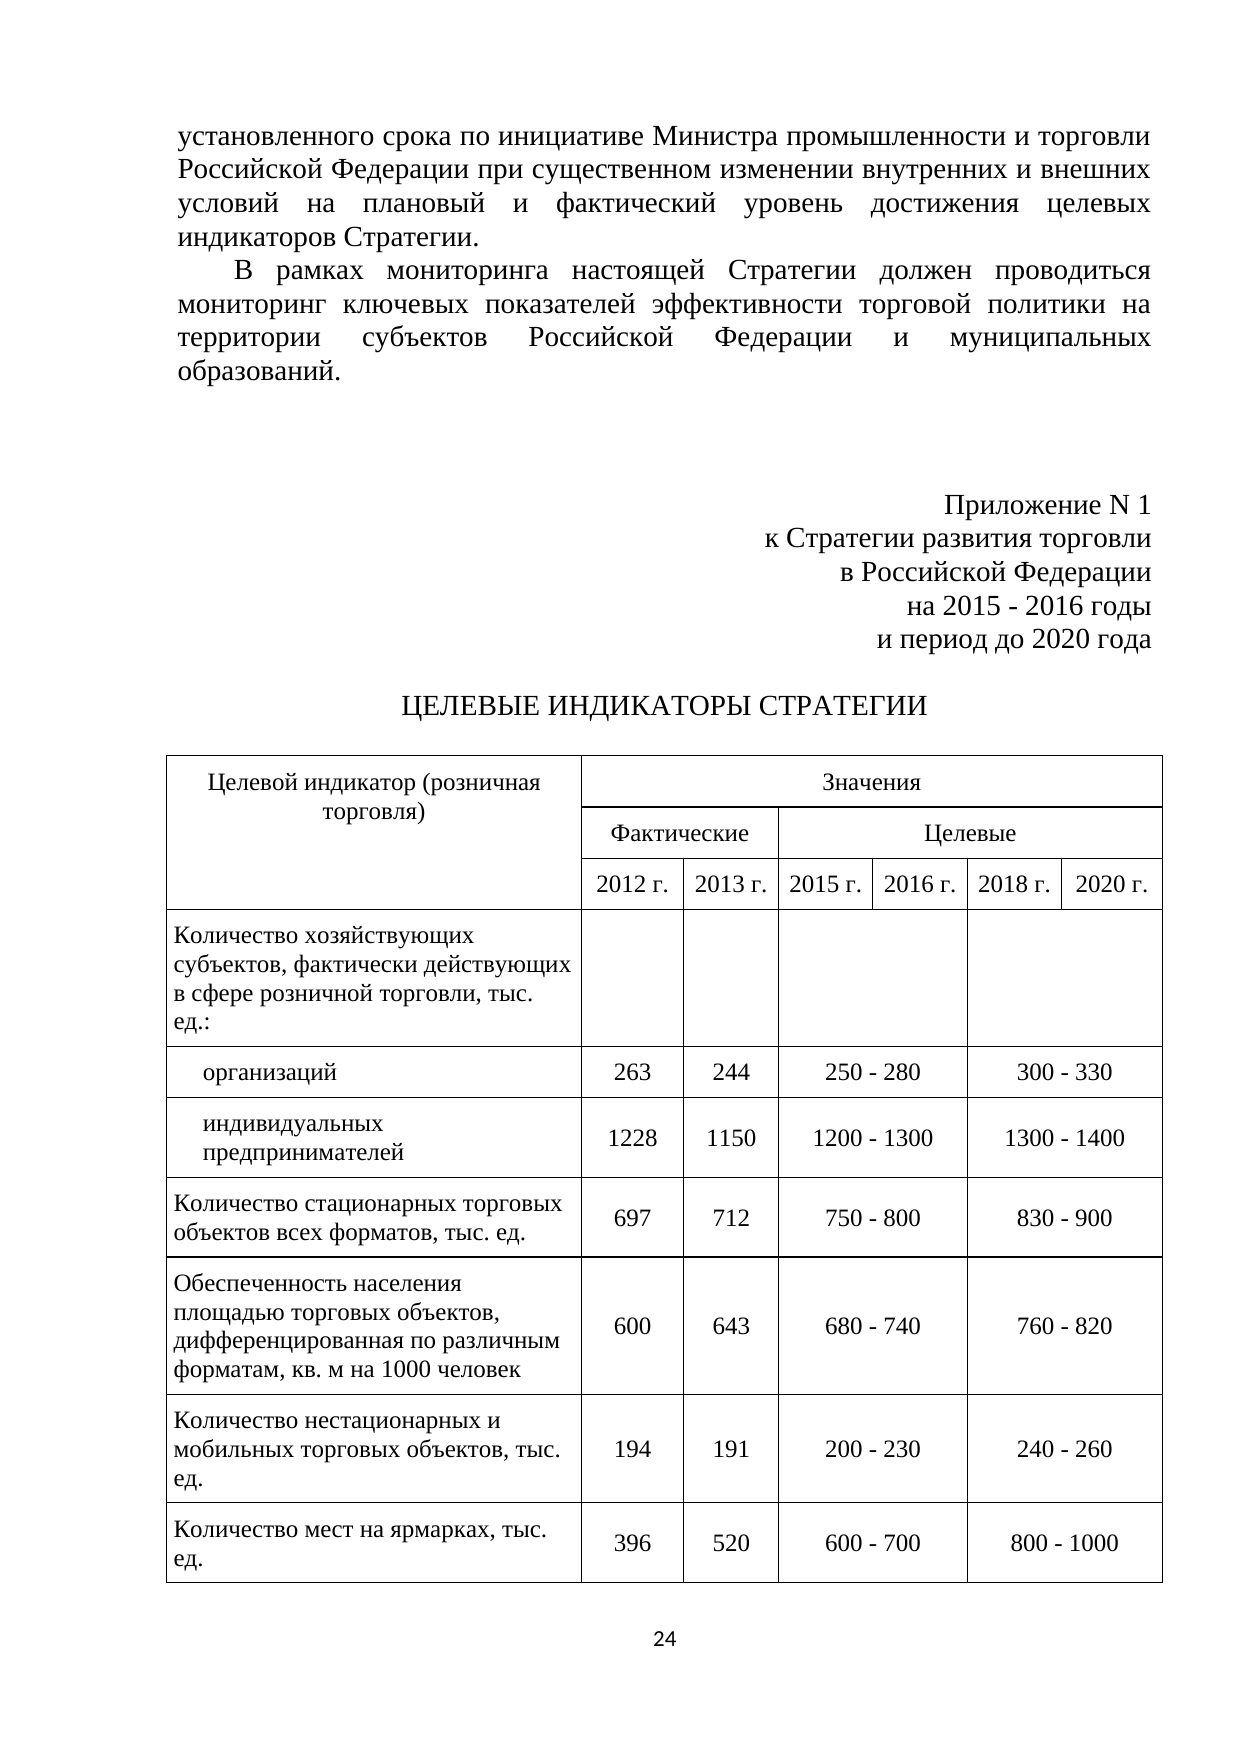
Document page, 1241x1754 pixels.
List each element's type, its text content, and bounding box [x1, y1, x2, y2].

table_cell 191 [684, 1395, 778, 1502]
table_cell индивидуальных предпринимателей [167, 1098, 581, 1177]
table_cell 200 - 230 [779, 1395, 967, 1502]
table_header Целевой индикатор (розничная торговля) [167, 756, 581, 908]
table_cell Обеспеченность населения площадью торговых объектов, дифференцированная по различным форматам, кв. м на 1000 человек [167, 1258, 581, 1394]
table_cell 2016 г. [873, 859, 967, 908]
table_cell [684, 910, 778, 1046]
table_cell 300 - 330 [968, 1047, 1162, 1097]
table_cell 2018 г. [968, 859, 1061, 908]
table_cell 830 - 900 [968, 1178, 1162, 1256]
table_cell Количество хозяйствующих субъектов, фактически действующих в сфере розничной торговли, тыс. ед.: [167, 910, 581, 1046]
table_cell 697 [582, 1178, 683, 1256]
table_cell Количество нестационарных и мобильных торговых объектов, тыс. ед. [167, 1395, 581, 1502]
table_cell Фактические [582, 808, 778, 857]
table_cell 244 [684, 1047, 778, 1097]
text в Российской Федерации [177, 554, 1152, 588]
text на 2015 - 2016 годы [177, 588, 1152, 621]
table_cell 250 - 280 [779, 1047, 967, 1097]
table_cell 600 [582, 1258, 683, 1394]
text Приложение N 1 [177, 487, 1152, 521]
table_cell 240 - 260 [968, 1395, 1162, 1502]
table_cell 1300 - 1400 [968, 1098, 1162, 1177]
table_cell Количество стационарных торговых объектов всех форматов, тыс. ед. [167, 1178, 581, 1256]
table_cell Количество мест на ярмарках, тыс. ед. [167, 1503, 581, 1582]
table_cell [582, 910, 683, 1046]
table_header Значения [582, 756, 1162, 806]
table_cell 600 - 700 [779, 1503, 967, 1582]
table_cell [968, 910, 1162, 1046]
table_cell 2013 г. [684, 859, 778, 908]
text к Стратегии развития торговли [177, 521, 1152, 554]
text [177, 118, 1152, 252]
table_cell 2012 г. [582, 859, 683, 908]
table_cell [779, 910, 967, 1046]
text ЦЕЛЕВЫЕ ИНДИКАТОРЫ СТРАТЕГИИ [177, 688, 1152, 722]
table_cell 1150 [684, 1098, 778, 1177]
table_cell 760 - 820 [968, 1258, 1162, 1394]
table_cell 1200 - 1300 [779, 1098, 967, 1177]
text В рамках мониторинга настоящей Стратегии должен проводиться мониторинг ключевых показателей эффективности торговой политики на территории субъектов Российской Федерации и муниципальных образований. [177, 252, 1152, 386]
table_cell 396 [582, 1503, 683, 1582]
table_cell 712 [684, 1178, 778, 1256]
table_cell 750 - 800 [779, 1178, 967, 1256]
table_cell Целевые [779, 808, 1162, 857]
table_cell 2015 г. [779, 859, 872, 908]
table_cell 520 [684, 1503, 778, 1582]
table_cell 800 - 1000 [968, 1503, 1162, 1582]
text и период до 2020 года [177, 621, 1152, 655]
table_cell 1228 [582, 1098, 683, 1177]
table_cell 263 [582, 1047, 683, 1097]
table_cell 680 - 740 [779, 1258, 967, 1394]
table_cell 194 [582, 1395, 683, 1502]
table_cell 2020 г. [1062, 859, 1162, 908]
table_cell организаций [167, 1047, 581, 1097]
table_cell 643 [684, 1258, 778, 1394]
